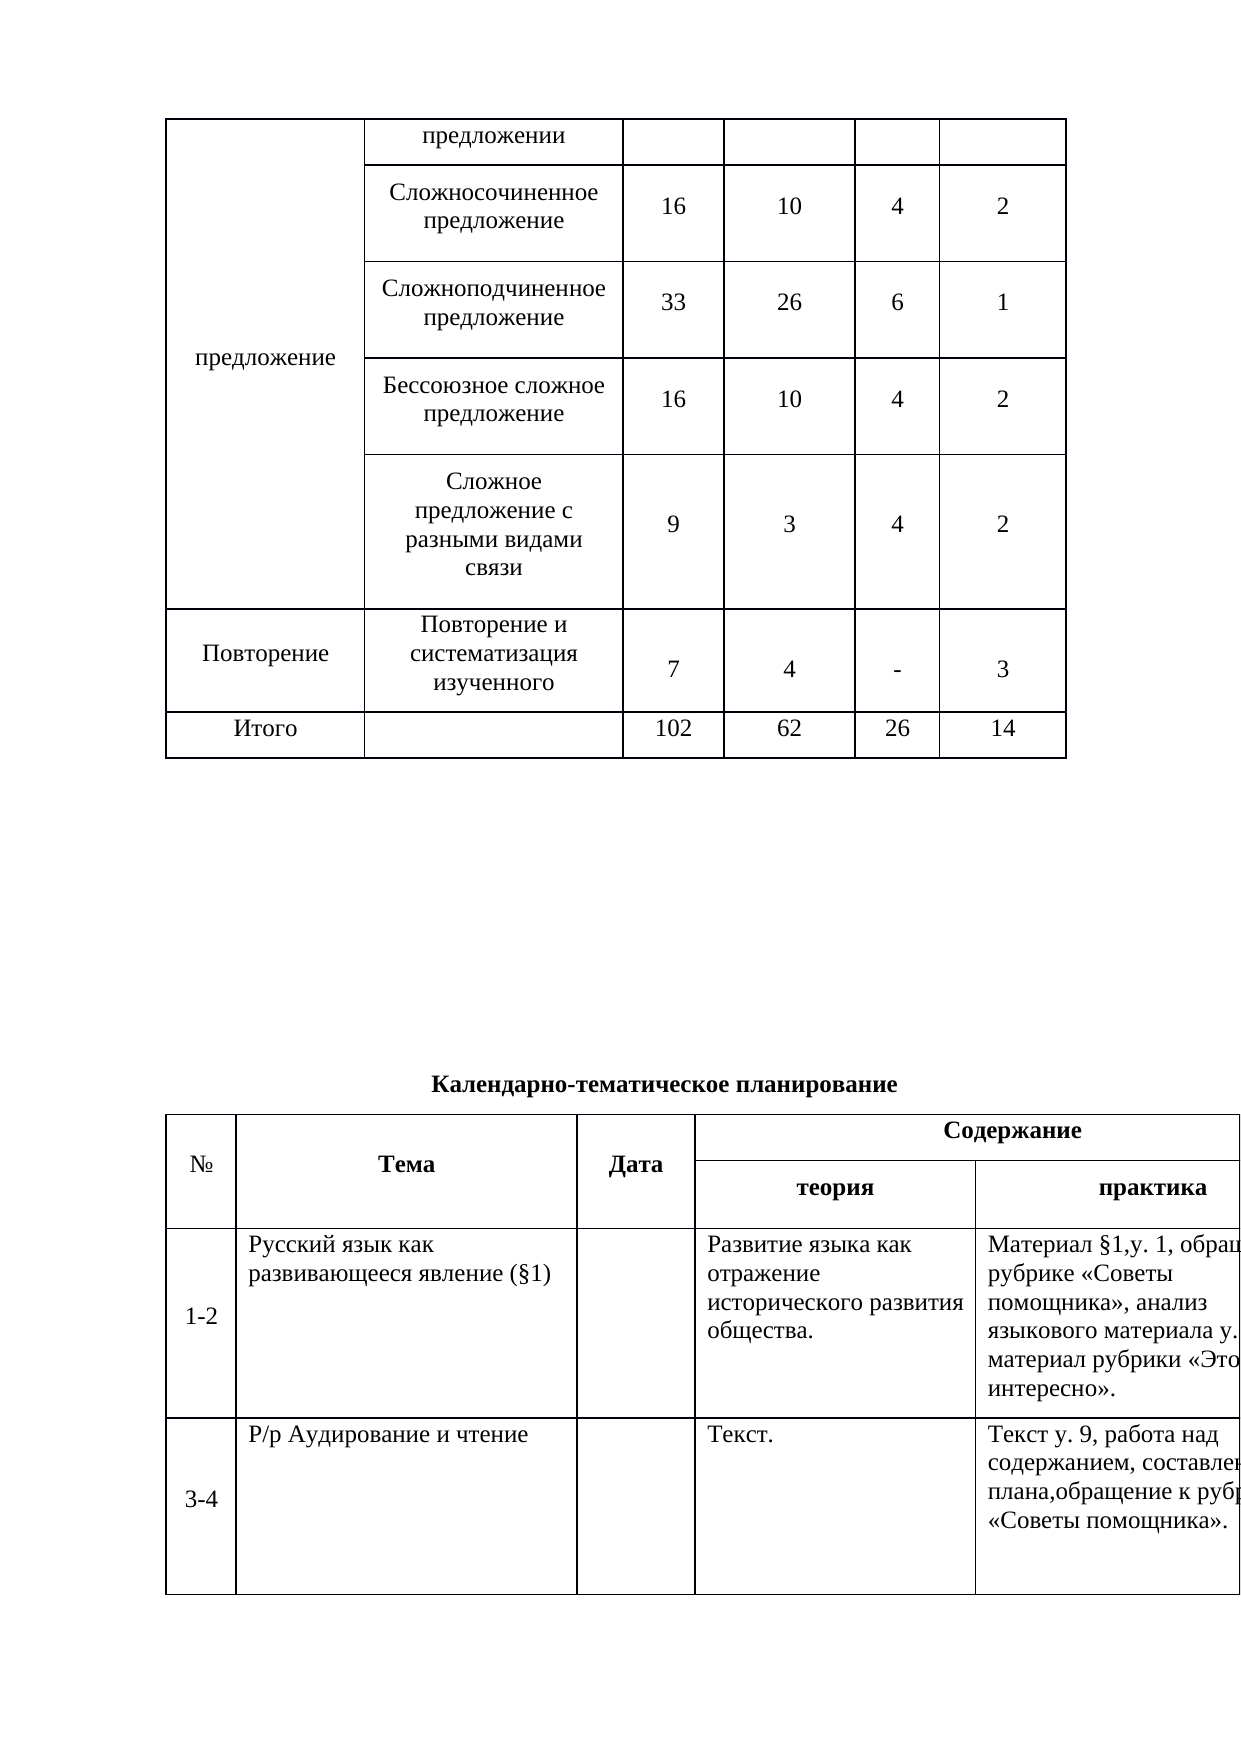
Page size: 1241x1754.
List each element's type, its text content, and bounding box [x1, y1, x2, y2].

table_cell - [856, 610, 939, 711]
table_cell 6 [856, 262, 939, 357]
table_cell 1 [940, 262, 1065, 357]
table_cell 7 [624, 610, 723, 711]
table_cell 2 [856, 120, 939, 164]
table_cell 4 [725, 610, 854, 711]
table_cell Русский язык как развивающееся явление (§1) [237, 1229, 576, 1417]
table_cell [578, 1229, 694, 1417]
table_cell Повторение и систематизация изученного [365, 610, 622, 711]
table_cell теория [696, 1161, 975, 1227]
table_cell 9 [624, 455, 723, 608]
table_cell Р/р Аудирование и чтение [237, 1419, 576, 1594]
table_cell 62 [725, 713, 854, 757]
table_cell 4 [624, 120, 723, 164]
table_cell 4 [856, 359, 939, 454]
table_cell 3-4 [167, 1419, 235, 1594]
table_cell 2 [940, 359, 1065, 454]
table_cell Повторение [167, 610, 364, 711]
text Календарно-тематическое планирование [177, 1069, 1152, 1098]
table_cell 33 [624, 262, 723, 357]
table_cell Текст у. 9, работа над содержанием, составление плана,обращение к рубрике «Советы помощника». [976, 1419, 1239, 1594]
table_cell Материал §1,у. 1, обращение к рубрике «Советы помощника», анализ языкового материала у. 2-7, материал рубрики «Это интересно». [976, 1229, 1239, 1417]
table_cell 10 [725, 166, 854, 261]
table_header Тема [237, 1115, 576, 1227]
table_cell 4 [856, 455, 939, 608]
table_cell Итого [167, 713, 364, 757]
table_cell - [940, 120, 1065, 164]
table_cell практика [976, 1161, 1239, 1227]
table_cell [365, 713, 622, 757]
table_cell Сложноподчиненное предложение [365, 262, 622, 357]
table_cell 16 [624, 166, 723, 261]
table_cell 1-2 [167, 1229, 235, 1417]
table_cell 16 [624, 359, 723, 454]
table_cell Бессоюзное сложное предложение [365, 359, 622, 454]
table_header Содержание [696, 1115, 1239, 1160]
table_cell Сложносочиненное предложение [365, 166, 622, 261]
table_cell 14 [940, 713, 1065, 757]
table_cell Развитие языка как отражение исторического развития общества. [696, 1229, 975, 1417]
table_cell 3 [725, 455, 854, 608]
table_cell 4 [856, 166, 939, 261]
table_cell Сложное предложение [167, 120, 364, 608]
table_cell 102 [624, 713, 723, 757]
table_cell 26 [856, 713, 939, 757]
table_cell 2 [940, 455, 1065, 608]
table_cell 2 [940, 166, 1065, 261]
table_cell 26 [725, 262, 854, 357]
table_cell 2 [725, 120, 854, 164]
table_cell [578, 1419, 694, 1594]
table_cell Текст. [696, 1419, 975, 1594]
table_cell 10 [725, 359, 854, 454]
table_cell Сложное предложение с разными видами связи [365, 455, 622, 608]
table_header Дата [578, 1115, 694, 1227]
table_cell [365, 120, 622, 164]
table_cell 3 [940, 610, 1065, 711]
table_header № [167, 1115, 235, 1227]
